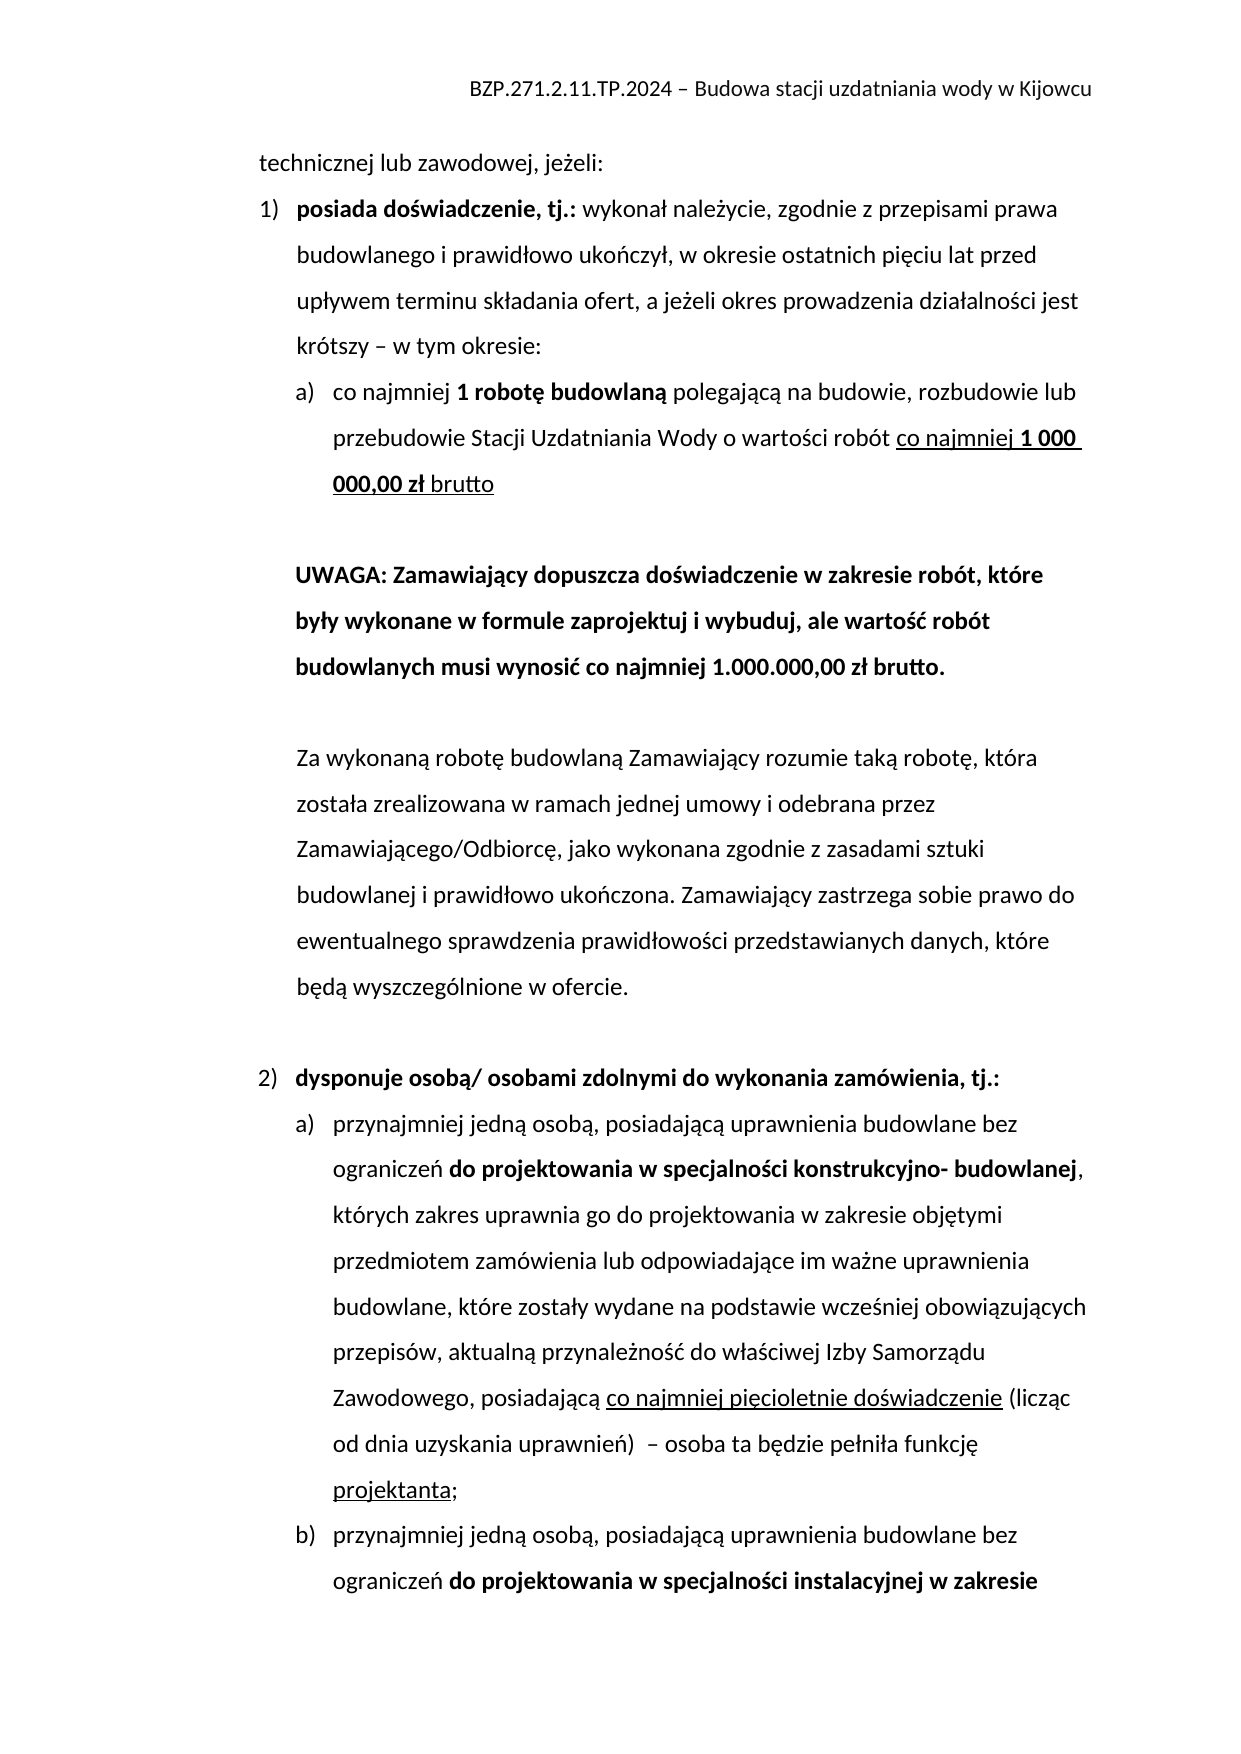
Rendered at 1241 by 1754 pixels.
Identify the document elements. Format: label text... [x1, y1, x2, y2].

list posiada doświadczenie, tj.: wykonał należycie, zgodnie z przepisami prawa budowlanego i prawidłowo ukończył, w okresie ostatnich pięciu lat przed upływem terminu składania ofert, a jeżeli okres prowadzenia działalności jest krótszy – w tym okresie: [259, 193, 1093, 361]
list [295, 1519, 1093, 1596]
list co najmniej 1 robotę budowlaną polegającą na budowie, rozbudowie lub przebudowie Stacji Uzdatniania Wody o wartości robót co najmniej 1 000 000,00 zł brutto [295, 376, 1093, 498]
list przynajmniej jedną osobą, posiadającą uprawnienia budowlane bez ograniczeń do projektowania w specjalności konstrukcyjno- budowlanej, których zakres uprawnia go do projektowania w zakresie objętymi przedmiotem zamówienia lub odpowiadające im ważne uprawnienia budowlane, które zostały wydane na podstawie wcześniej obowiązujących przepisów, aktualną przynależność do właściwej Izby Samorządu Zawodowego, posiadającą co najmniej pięcioletnie doświadczenie (licząc od dnia uzyskania uprawnień) – osoba ta będzie pełniła funkcję projektanta; [295, 1108, 1093, 1504]
list dysponuje osobą/ osobami zdolnymi do wykonania zamówienia, tj.: [258, 1062, 1093, 1093]
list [259, 148, 1093, 178]
text UWAGA: Zamawiający dopuszcza doświadczenie w zakresie robót, które były wykonane w formule zaprojektuj i wybuduj, ale wartość robót budowlanych musi wynosić co najmniej 1.000.000,00 zł brutto. [295, 559, 1093, 681]
list Za wykonaną robotę budowlaną Zamawiający rozumie taką robotę, która została zrealizowana w ramach jednej umowy i odebrana przez Zamawiającego/Odbiorcę, jako wykonana zgodnie z zasadami sztuki budowlanej i prawidłowo ukończona. Zamawiający zastrzega sobie prawo do ewentualnego sprawdzenia prawidłowości przedstawianych danych, które będą wyszczególnione w ofercie. [296, 742, 1093, 1001]
